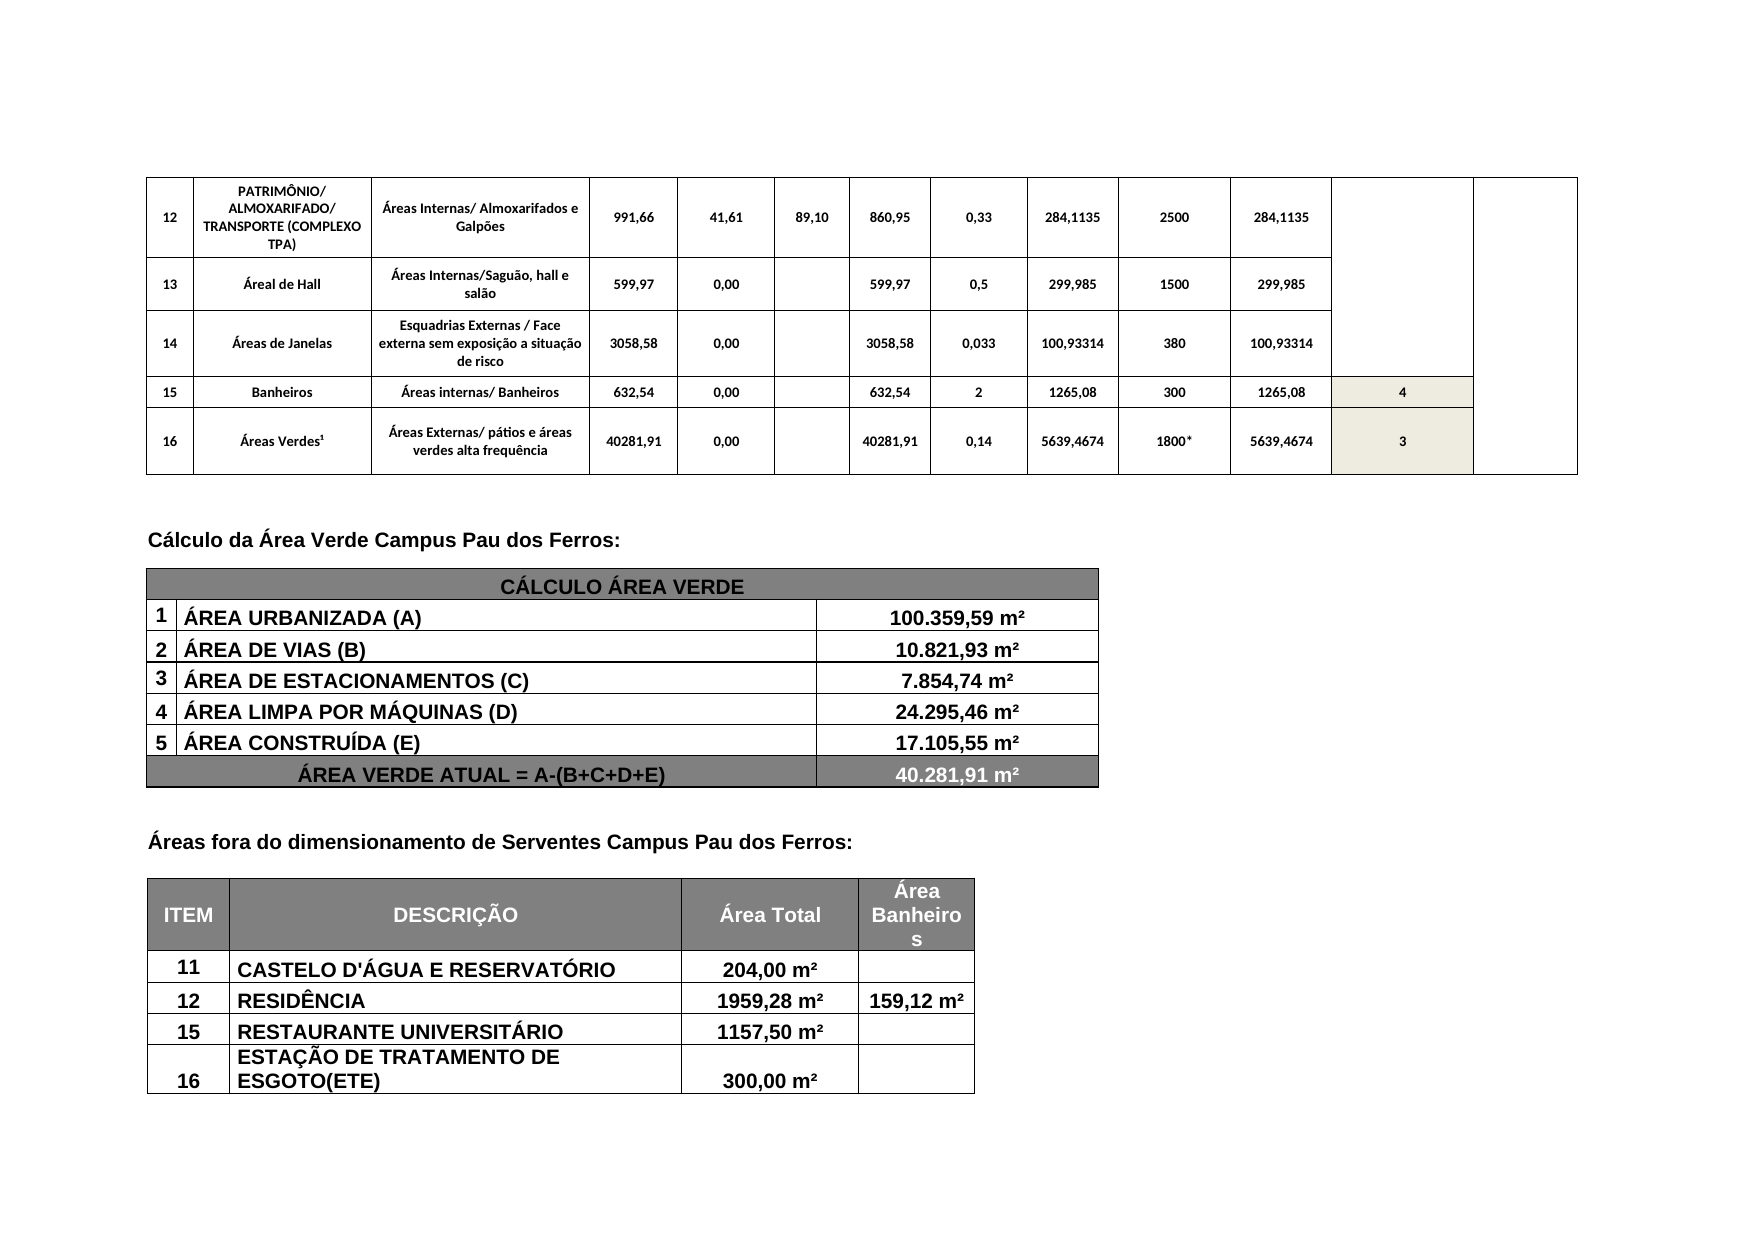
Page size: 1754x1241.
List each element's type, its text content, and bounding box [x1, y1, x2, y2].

table_cell 5639,4674 [1028, 408, 1118, 474]
table_cell RESTAURANTE UNIVERSITÁRIO [230, 1014, 681, 1044]
table_cell [859, 1014, 974, 1044]
table_cell 0,00 [678, 311, 774, 376]
table_cell 0,00 [678, 408, 774, 474]
table_cell Banheiros [194, 377, 371, 407]
table_cell [775, 258, 849, 310]
table_cell 2500 [1119, 178, 1230, 257]
table_cell 1265,08 [1028, 377, 1118, 407]
table_header DESCRIÇÃO [230, 879, 681, 950]
table_cell 599,97 [590, 258, 677, 310]
table_cell 14 [147, 311, 193, 376]
table_cell 12 [147, 178, 193, 257]
table_header ITEM [148, 879, 229, 950]
table_cell 5639,4674 [1231, 408, 1331, 474]
table_cell 860,95 [850, 178, 930, 257]
table_cell 3058,58 [590, 311, 677, 376]
table_cell 0,5 [931, 258, 1027, 310]
table_cell 284,1135 [1231, 178, 1331, 257]
table_cell 0,033 [931, 311, 1027, 376]
table_cell Áreas Externas/ pátios e áreas verdes alta frequência [372, 408, 589, 474]
table_cell 284,1135 [1028, 178, 1118, 257]
table_cell 0,00 [678, 377, 774, 407]
table_cell RESIDÊNCIA [230, 983, 681, 1013]
table_cell 12 [148, 983, 229, 1013]
table_cell 1500 [1119, 258, 1230, 310]
table_cell ÁREA VERDE ATUAL = A-(B+C+D+E) [147, 756, 816, 786]
table_cell 10.821,93 m² [817, 631, 1098, 661]
table_cell 1265,08 [1231, 377, 1331, 407]
table_cell 300,00 m² [682, 1045, 858, 1093]
table_cell 1 [147, 600, 176, 630]
table_cell 4 [1332, 377, 1473, 407]
table_cell 11 [148, 951, 229, 982]
table_cell PATRIMÔNIO/ ALMOXARIFADO/ TRANSPORTE (COMPLEXO TPA) [194, 178, 371, 257]
table_cell 299,985 [1028, 258, 1118, 310]
table_cell 159,12 m² [859, 983, 974, 1013]
table_cell 3 [1332, 408, 1473, 474]
text Áreas fora do dimensionamento de Serventes Campus Pau dos Ferros: [148, 827, 1606, 853]
table_cell 100,93314 [1231, 311, 1331, 376]
table_cell Áreal de Hall [194, 258, 371, 310]
table_header Área Banheiros [859, 879, 974, 950]
table_cell [775, 311, 849, 376]
table_cell 1157,50 m² [682, 1014, 858, 1044]
table_cell 3058,58 [850, 311, 930, 376]
table_cell 2 [931, 377, 1027, 407]
table_cell Áreas Internas/Saguão, hall e salão [372, 258, 589, 310]
table_cell 599,97 [850, 258, 930, 310]
table_cell ESTAÇÃO DE TRATAMENTO DE ESGOTO(ETE) [230, 1045, 681, 1093]
table_cell 632,54 [590, 377, 677, 407]
table_cell 16 [147, 408, 193, 474]
table_cell 17.105,55 m² [817, 725, 1098, 755]
table_cell 16 [148, 1045, 229, 1093]
table_cell ÁREA URBANIZADA (A) [177, 600, 816, 630]
table_cell 40281,91 [590, 408, 677, 474]
table_cell 1800* [1119, 408, 1230, 474]
table_cell [775, 408, 849, 474]
table_cell 40281,91 [850, 408, 930, 474]
table_cell 5 [147, 725, 176, 755]
table_cell Esquadrias Externas / Face externa sem exposição a situação de risco [372, 311, 589, 376]
table_cell [775, 377, 849, 407]
table_cell 204,00 m² [682, 951, 858, 982]
table_cell 4 [147, 694, 176, 724]
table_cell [372, 178, 589, 257]
table_cell 0,00 [678, 258, 774, 310]
table_cell 0,14 [931, 408, 1027, 474]
table_cell Áreas internas/ Banheiros [372, 377, 589, 407]
table_cell CASTELO D'ÁGUA E RESERVATÓRIO [230, 951, 681, 982]
table_cell 299,985 [1231, 258, 1331, 310]
table_cell 40.281,91 m² [817, 756, 1098, 786]
table_cell 0,33 [931, 178, 1027, 257]
table_cell Áreas de Janelas [194, 311, 371, 376]
table_header CÁLCULO ÁREA VERDE [147, 569, 1098, 599]
table_cell 89,10 [775, 178, 849, 257]
table_cell 2 [147, 631, 176, 661]
table_cell 24.295,46 m² [817, 694, 1098, 724]
table_cell 991,66 [590, 178, 677, 257]
text Cálculo da Área Verde Campus Pau dos Ferros: [148, 528, 1606, 552]
table_cell 1959,28 m² [682, 983, 858, 1013]
table_cell 100,93314 [1028, 311, 1118, 376]
table_cell [859, 951, 974, 982]
table_cell Áreas Verdes¹ [194, 408, 371, 474]
table_cell 41,61 [678, 178, 774, 257]
table_cell 13 [147, 258, 193, 310]
table_cell ÁREA LIMPA POR MÁQUINAS (D) [177, 694, 816, 724]
table_cell 300 [1119, 377, 1230, 407]
table_cell ÁREA DE ESTACIONAMENTOS (C) [177, 663, 816, 693]
table_cell 3 [147, 663, 176, 693]
table_cell [859, 1045, 974, 1093]
table_header Área Total [682, 879, 858, 950]
table_cell ÁREA DE VIAS (B) [177, 631, 816, 661]
table_cell 380 [1119, 311, 1230, 376]
table_cell ÁREA CONSTRUÍDA (E) [177, 725, 816, 755]
table_cell 100.359,59 m² [817, 600, 1098, 630]
table_cell 15 [148, 1014, 229, 1044]
table_cell 15 [147, 377, 193, 407]
table_cell 632,54 [850, 377, 930, 407]
table_cell 7.854,74 m² [817, 663, 1098, 693]
